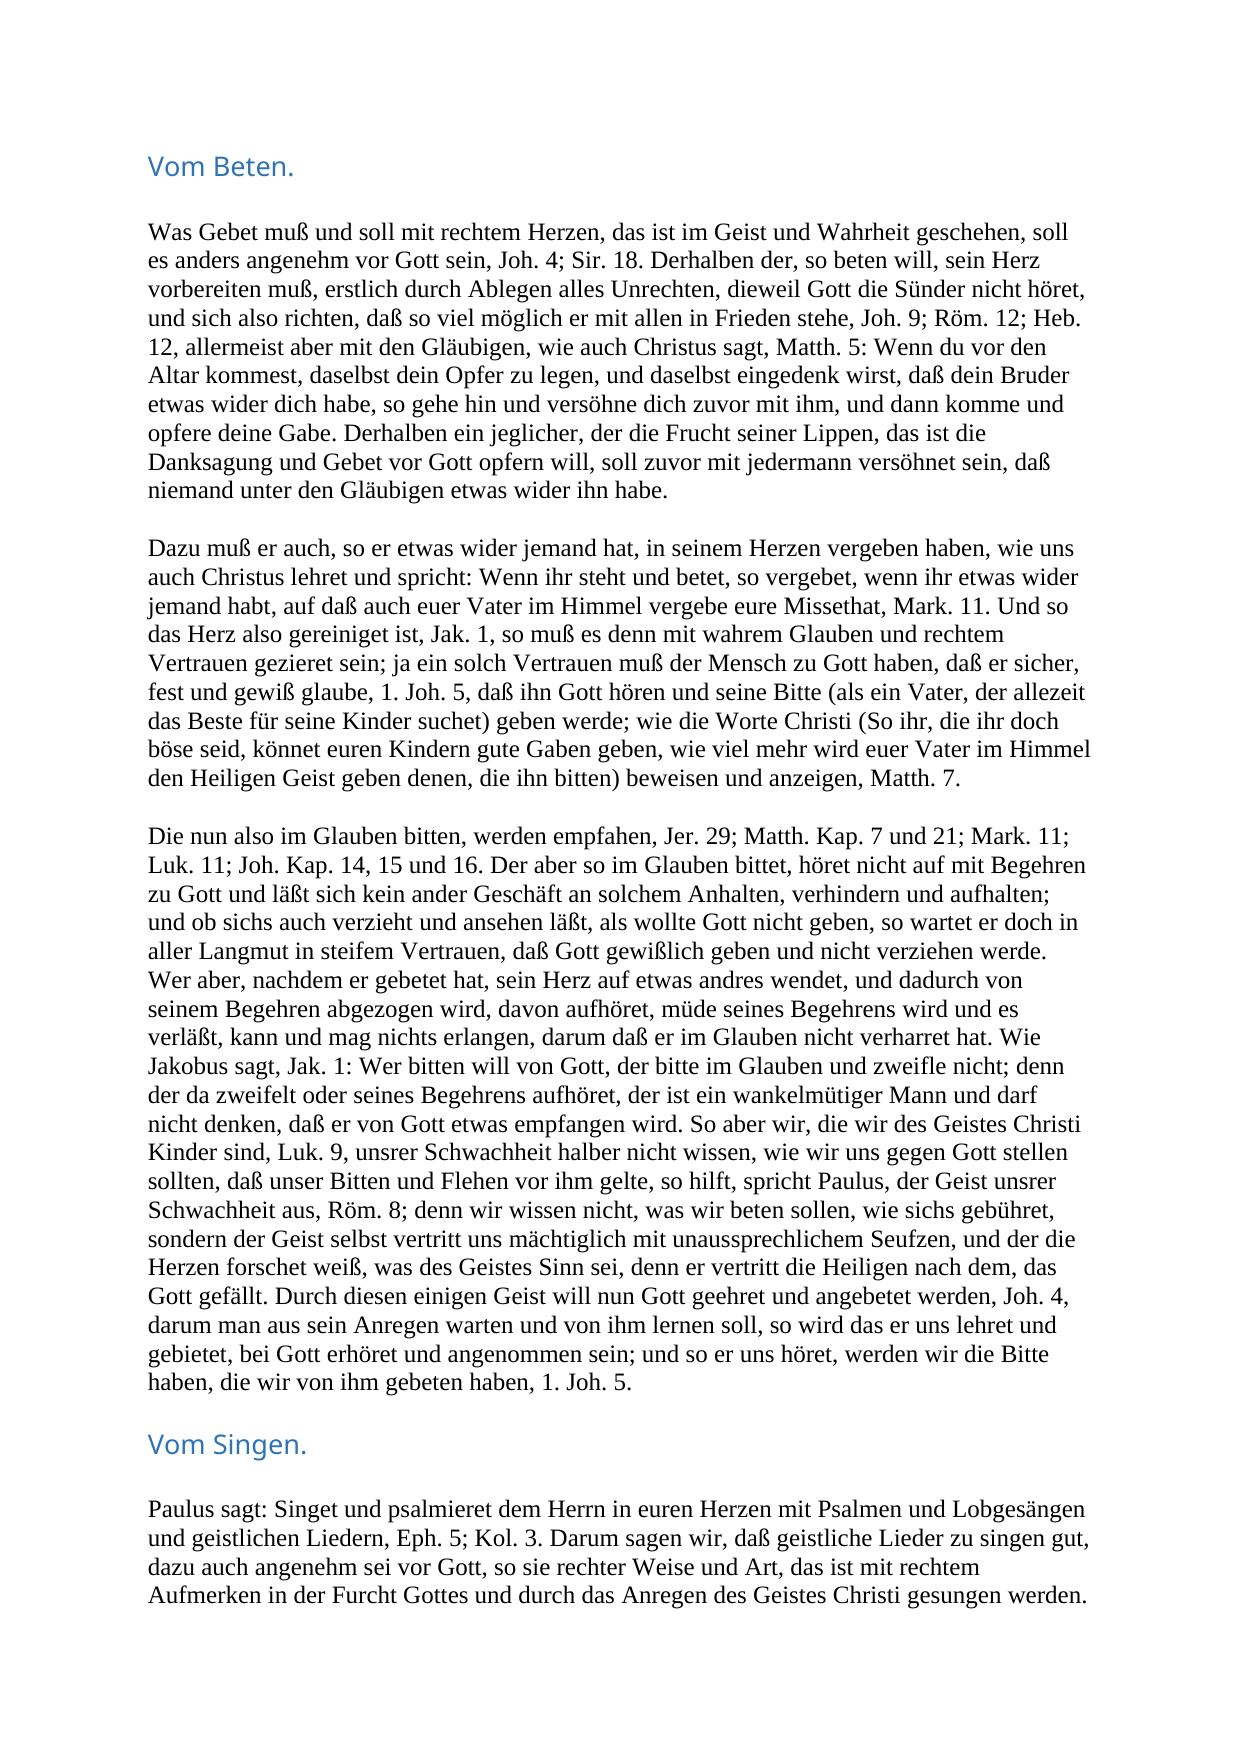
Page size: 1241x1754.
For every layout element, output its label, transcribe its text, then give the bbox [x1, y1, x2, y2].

text Die nun also im Glauben bitten, werden empfahen, Jer. 29; Matth. Kap. 7 und 21; Mark. 11; Luk. 11; Joh. Kap. 14, 15 und 16. Der aber so im Glauben bittet, höret nicht auf mit Begehren zu Gott und läßt sich kein ander Geschäft an solchem Anhalten, verhindern und aufhalten; und ob sichs auch verzieht und ansehen läßt, als wollte Gott nicht geben, so wartet er doch in aller Langmut in steifem Vertrauen, daß Gott gewißlich geben und nicht verziehen werde. Wer aber, nachdem er gebetet hat, sein Herz auf etwas andres wendet, und dadurch von seinem Begehren abgezogen wird, davon aufhöret, müde seines Begehrens wird und es verläßt, kann und mag nichts erlangen, darum daß er im Glauben nicht verharret hat. Wie Jakobus sagt, Jak. 1: Wer bitten will von Gott, der bitte im Glauben und zweifle nicht; denn der da zweifelt oder seines Begehrens aufhöret, der ist ein wankelmütiger Mann und darf nicht denken, daß er von Gott etwas empfangen wird. So aber wir, die wir des Geistes Christi Kinder sind, Luk. 9, unsrer Schwachheit halber nicht wissen, wie wir uns gegen Gott stellen sollten, daß unser Bitten und Flehen vor ihm gelte, so hilft, spricht Paulus, der Geist unsrer Schwachheit aus, Röm. 8; denn wir wissen nicht, was wir beten sollen, wie sichs gebühret, sondern der Geist selbst vertritt uns mächtiglich mit unaussprechlichem Seufzen, und der die Herzen forschet weiß, was des Geistes Sinn sei, denn er vertritt die Heiligen nach dem, das Gott gefällt. Durch diesen einigen Geist will nun Gott geehret und angebetet werden, Joh. 4, darum man aus sein Anregen warten und von ihm lernen soll, so wird das er uns lehret und gebietet, bei Gott erhöret und angenommen sein; und so er uns höret, werden wir die Bitte haben, die wir von ihm gebeten haben, 1. Joh. 5. [148, 821, 1093, 1396]
text Was Gebet muß und soll mit rechtem Herzen, das ist im Geist und Wahrheit geschehen, soll es anders angenehm vor Gott sein, Joh. 4; Sir. 18. Derhalben der, so beten will, sein Herz vorbereiten muß, erstlich durch Ablegen alles Unrechten, dieweil Gott die Sünder nicht höret, und sich also richten, daß so viel möglich er mit allen in Frieden stehe, Joh. 9; Röm. 12; Heb. 12, allermeist aber mit den Gläubigen, wie auch Christus sagt, Matth. 5: Wenn du vor den Altar kommest, daselbst dein Opfer zu legen, und daselbst eingedenk wirst, daß dein Bruder etwas wider dich habe, so gehe hin und versöhne dich zuvor mit ihm, und dann komme und opfere deine Gabe. Derhalben ein jeglicher, der die Frucht seiner Lippen, das ist die Danksagung und Gebet vor Gott opfern will, soll zuvor mit jedermann versöhnet sein, daß niemand unter den Gläubigen etwas wider ihn habe. [148, 217, 1093, 504]
subtitle Vom Singen. [148, 1425, 1093, 1462]
text Dazu muß er auch, so er etwas wider jemand hat, in seinem Herzen vergeben haben, wie uns auch Christus lehret und spricht: Wenn ihr steht und betet, so vergebet, wenn ihr etwas wider jemand habt, auf daß auch euer Vater im Himmel vergebe eure Missethat, Mark. 11. Und so das Herz also gereiniget ist, Jak. 1, so muß es denn mit wahrem Glauben und rechtem Vertrauen gezieret sein; ja ein solch Vertrauen muß der Mensch zu Gott haben, daß er sicher, fest und gewiß glaube, 1. Joh. 5, daß ihn Gott hören und seine Bitte (als ein Vater, der allezeit das Beste für seine Kinder suchet) geben werde; wie die Worte Christi (So ihr, die ihr doch böse seid, könnet euren Kindern gute Gaben geben, wie viel mehr wird euer Vater im Himmel den Heiligen Geist geben denen, die ihn bitten) beweisen und anzeigen, Matth. 7. [148, 533, 1093, 792]
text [148, 1494, 1093, 1609]
subtitle Vom Beten. [148, 148, 1093, 184]
